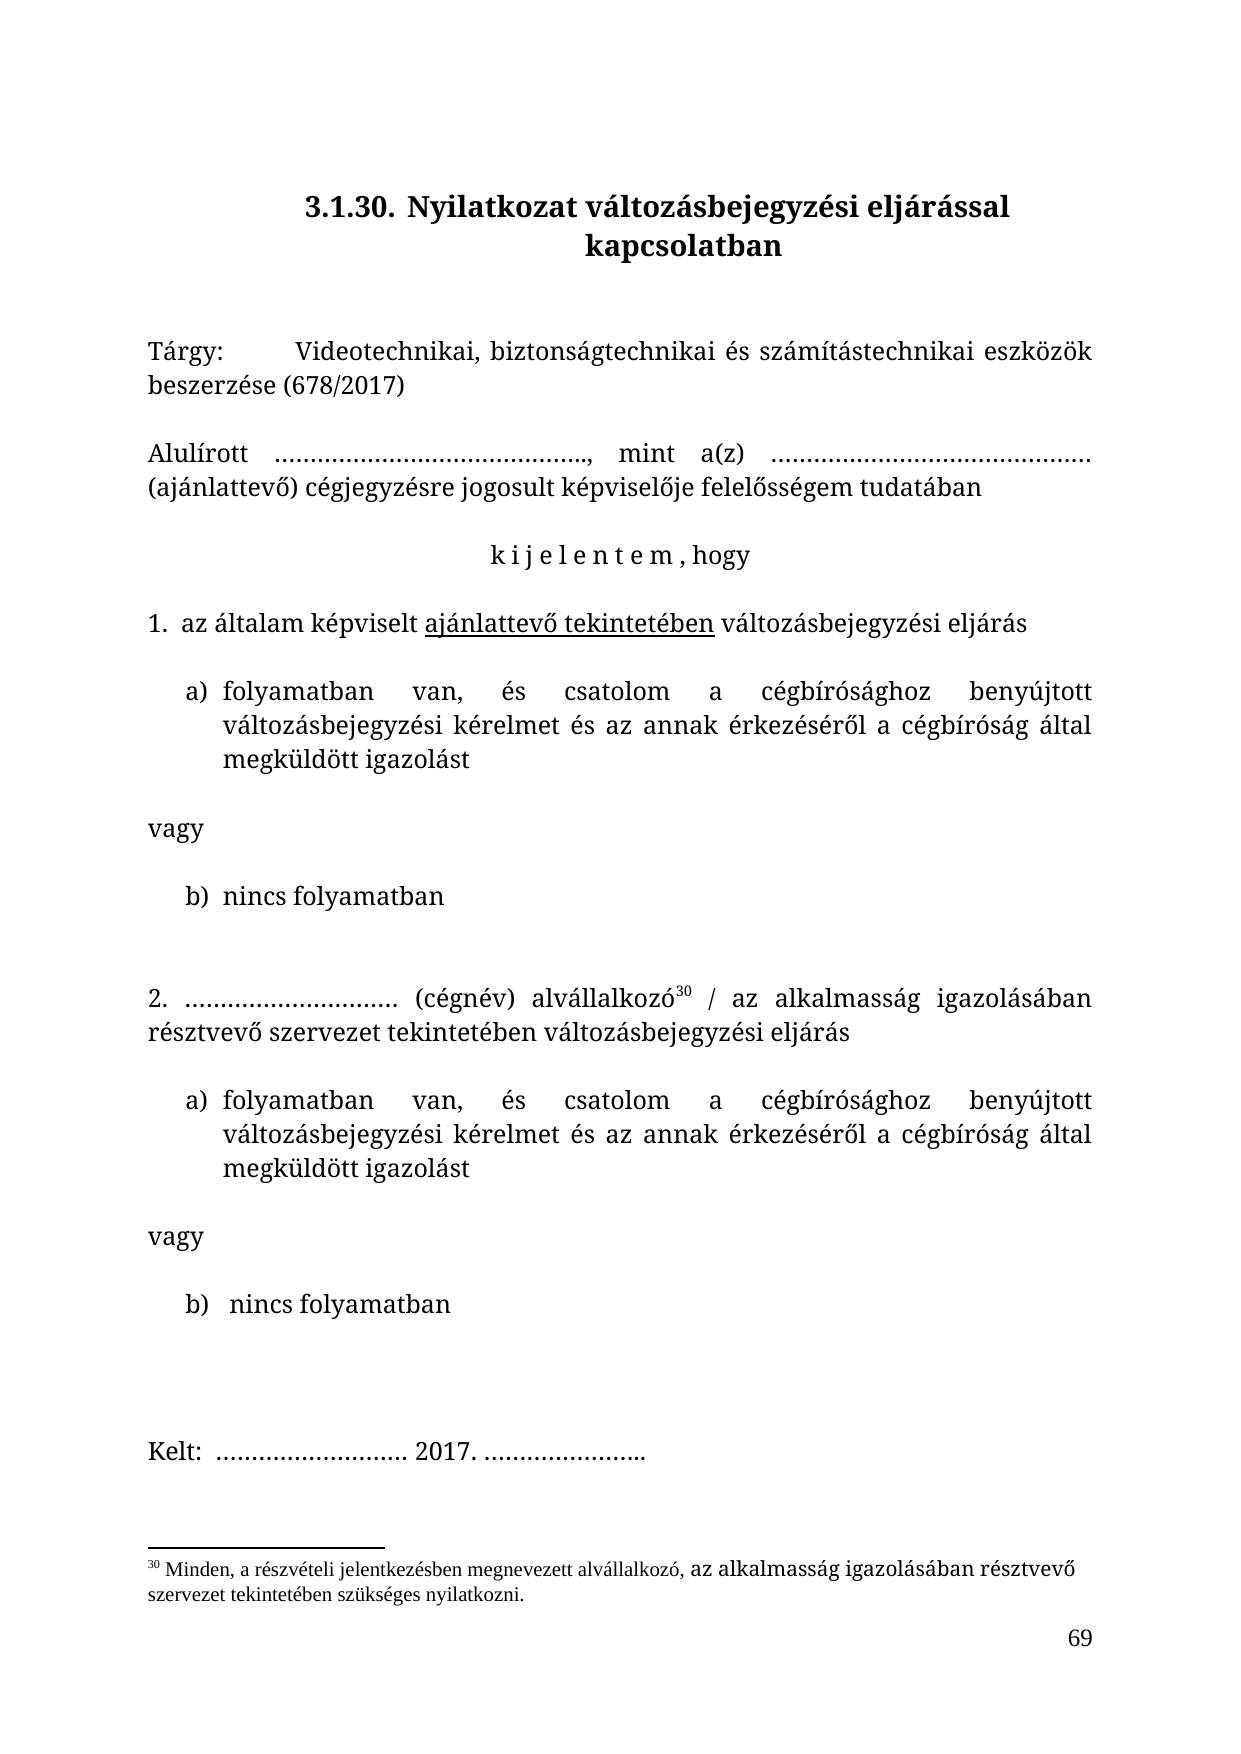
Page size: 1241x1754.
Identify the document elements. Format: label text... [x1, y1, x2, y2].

text Alulírott …………………………………….., mint a(z) ……………………………………… (ajánlattevő) cégjegyzésre jogosult képviselője felelősségem tudatában [148, 436, 1093, 504]
list nincs folyamatban [185, 878, 1093, 912]
text vagy [148, 810, 1093, 844]
text kijelentem, hogy [148, 538, 1093, 572]
text 1. az általam képviselt ajánlattevő tekintetében változásbejegyzési eljárás [148, 606, 1093, 640]
text 2. ………………………… (cégnév) alvállalkozó / az alkalmasság igazolásában résztvevő szervezet tekintetében változásbejegyzési eljárás [148, 981, 1093, 1049]
list nincs folyamatban [185, 1287, 1093, 1321]
text Tárgy: Videotechnikai, biztonságtechnikai és számítástechnikai eszközök beszerzése (678/2017) [148, 333, 1093, 401]
subtitle Nyilatkozat változásbejegyzési eljárással kapcsolatban [223, 186, 1093, 265]
list folyamatban van, és csatolom a cégbírósághoz benyújtott változásbejegyzési kérelmet és az annak érkezéséről a cégbíróság által megküldött igazolást [185, 674, 1093, 776]
list folyamatban van, és csatolom a cégbírósághoz benyújtott változásbejegyzési kérelmet és az annak érkezéséről a cégbíróság által megküldött igazolást [185, 1083, 1093, 1185]
text vagy [148, 1219, 1093, 1253]
text Kelt: ……………………… 2017. ………………….. [148, 1433, 1093, 1468]
